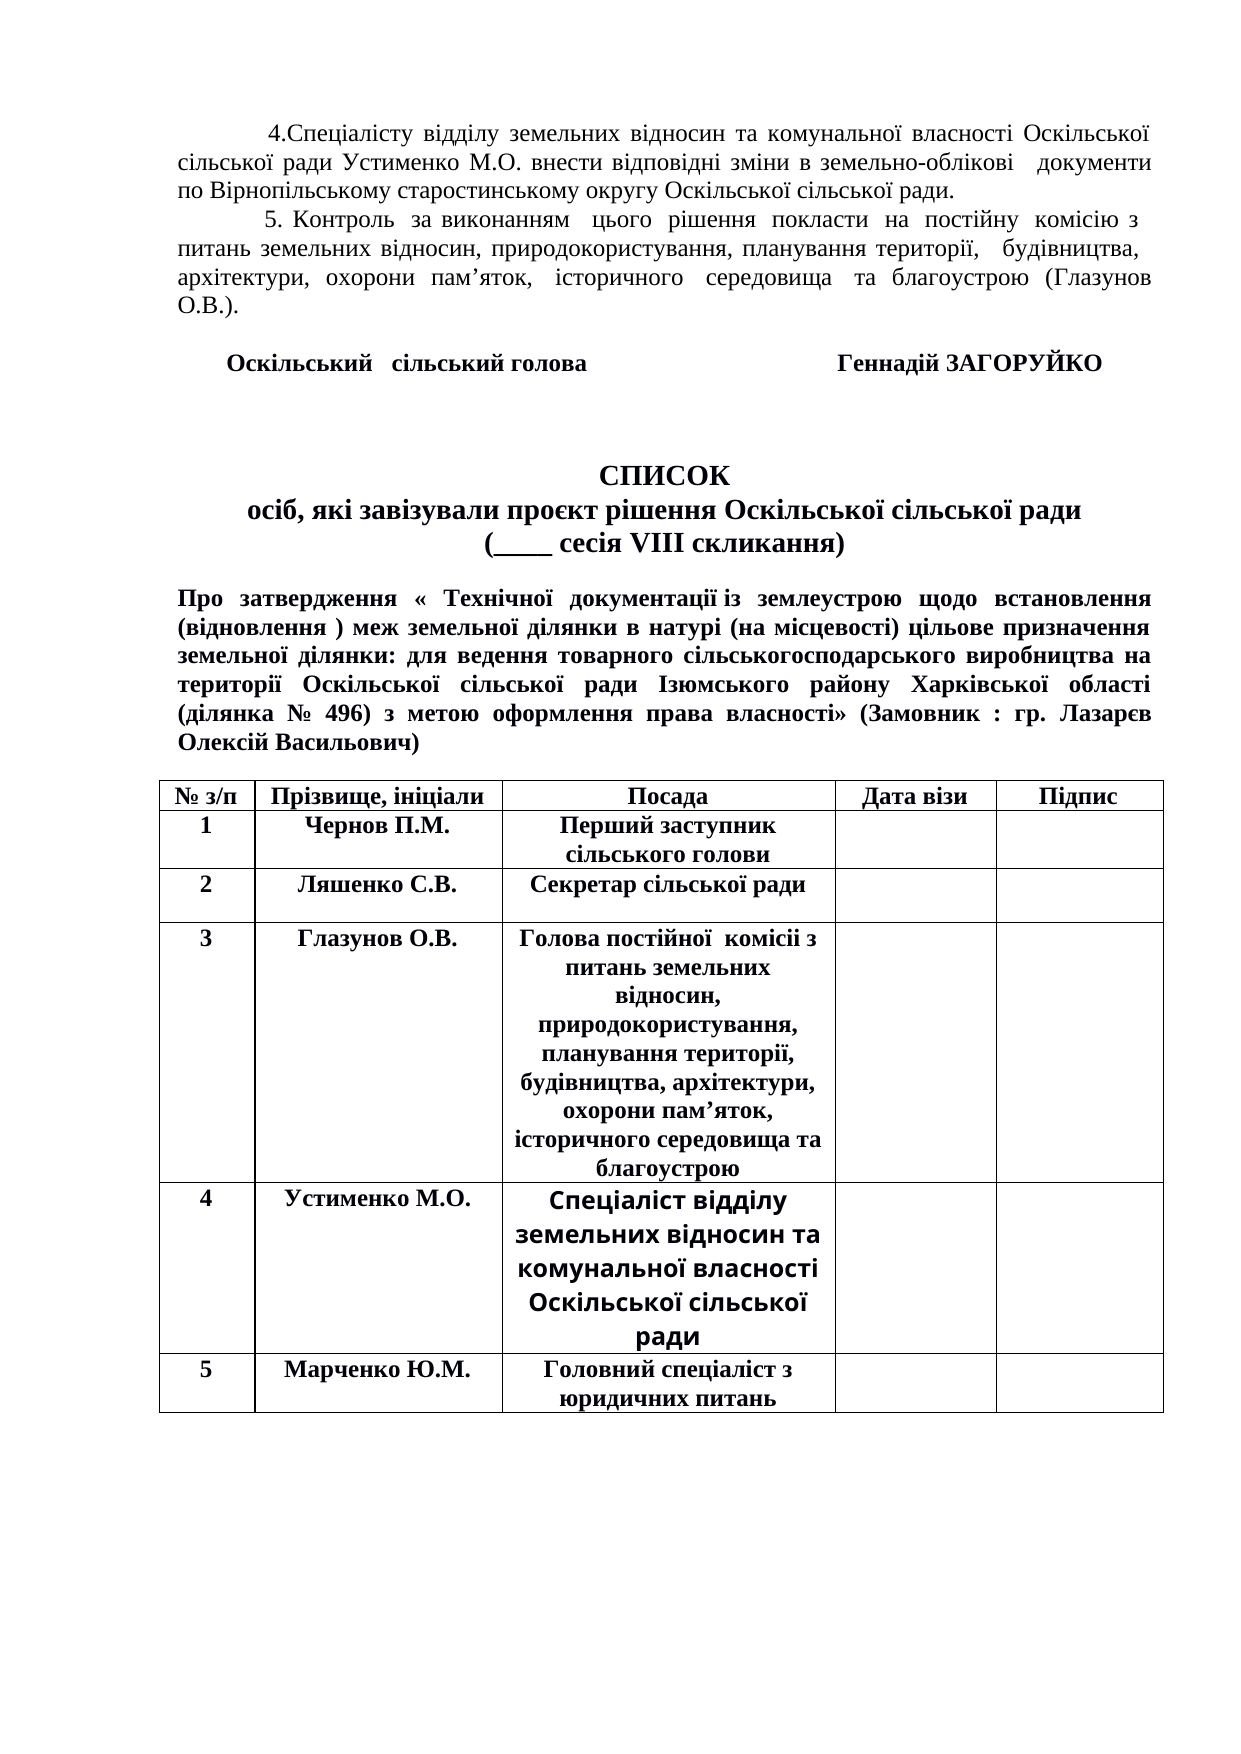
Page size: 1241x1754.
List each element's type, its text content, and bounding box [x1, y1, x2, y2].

table_cell [997, 1183, 1163, 1353]
table_cell Глазунов О.В. [256, 923, 502, 1182]
text 4.Спеціалісту відділу земельних відносин та комунальної власності Оскільської сільської ради Устименко М.О. внести відповідні зміни в земельно-облікові документи по Вірнопільському старостинському округу Оскільської сільської ради. [177, 118, 1152, 204]
table_cell Секретар сільської ради [503, 869, 835, 922]
table_cell 3 [160, 923, 254, 1182]
table_cell Чернов П.М. [256, 811, 502, 868]
table_cell 5 [160, 1354, 254, 1412]
table_cell [836, 1354, 996, 1412]
table_cell [836, 811, 996, 868]
table_cell Марченко Ю.М. [256, 1354, 502, 1412]
table_cell Устименко М.О. [256, 1183, 502, 1353]
text (____ сесія VIІІ скликання) [177, 526, 1152, 559]
table_cell Головний спеціаліст з юридичних питань [503, 1354, 835, 1412]
table_cell 4 [160, 1183, 254, 1353]
table_header Посада [503, 781, 835, 809]
table_cell [997, 1354, 1163, 1412]
table_cell [836, 869, 996, 922]
table_cell [997, 811, 1163, 868]
table_cell 1 [160, 811, 254, 868]
table_cell Ляшенко С.В. [256, 869, 502, 922]
text 5. Контроль за виконанням цього рішення покласти на постійну комісію з питань земельних відносин, природокористування, планування території, будівництва, архітектури, охорони пам’яток, історичного середовища та благоустрою (Глазунов О.В.). [177, 204, 1152, 319]
table_cell [997, 923, 1163, 1182]
table_cell [836, 923, 996, 1182]
table_header Прізвище, ініціали [256, 781, 502, 809]
table_cell [836, 1183, 996, 1353]
table_cell Спеціаліст відділу земельних відносин та комунальної власності Оскільської сільської ради [503, 1183, 835, 1353]
table_cell Перший заступник сільського голови [503, 811, 835, 868]
text Оскільський сільський голова Геннадій ЗАГОРУЙКО [177, 348, 1152, 377]
table_header № з/п [160, 781, 254, 809]
table_cell 2 [160, 869, 254, 922]
table_header Дата візи [836, 781, 996, 809]
table_header Підпис [997, 781, 1163, 809]
table_cell [997, 869, 1163, 922]
text осіб, які завізували проєкт рішення Оскільської сільської ради [177, 492, 1152, 526]
text СПИСОК [177, 458, 1152, 492]
text Про затвердження « Технічної документації із землеустрою щодо встановлення (відновлення ) меж земельної ділянки в натурі (на місцевості) цільове призначення земельної ділянки: для ведення товарного сільськогосподарського виробництва на території Оскільської сільської ради Ізюмського району Харківської області (ділянка № 496) з метою оформлення права власності» (Замовник : гр. Лазарєв Олексій Васильович) [177, 583, 1152, 756]
table_cell Голова постійної комісіі з питань земельних відносин, природокористування, планування території, будівництва, архітектури, охорони пам’яток, історичного середовища та благоустрою [503, 923, 835, 1182]
